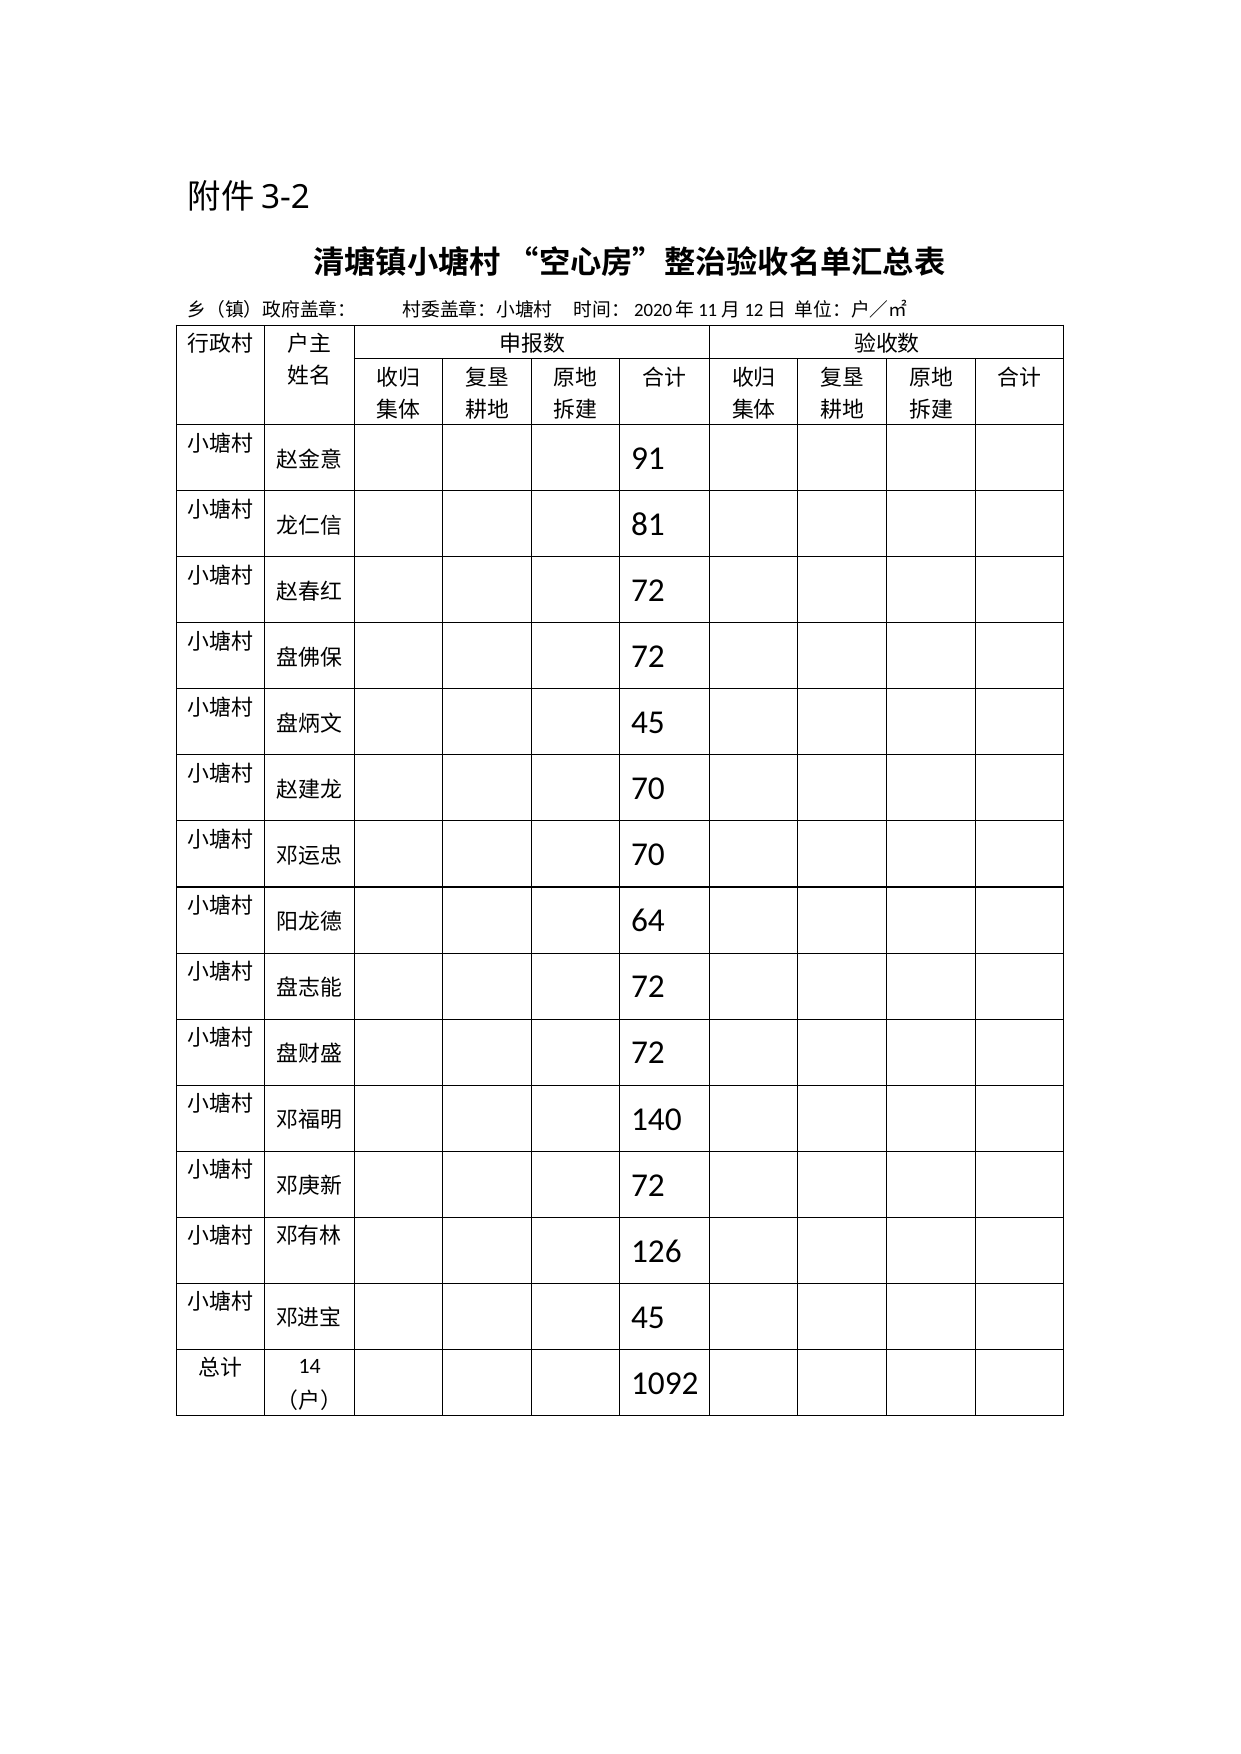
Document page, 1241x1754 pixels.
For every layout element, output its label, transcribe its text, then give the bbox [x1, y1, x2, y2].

table_cell [532, 1350, 619, 1415]
table_cell [355, 1152, 442, 1217]
table_cell 盘志能 [265, 954, 354, 1018]
table_cell [443, 821, 531, 886]
table_cell [443, 1350, 531, 1415]
table_cell [798, 1350, 886, 1415]
table_cell [798, 1218, 886, 1283]
table_cell 收归 集体 [355, 359, 442, 424]
table_cell [355, 1284, 442, 1349]
table_cell [355, 1350, 442, 1415]
table_cell [532, 954, 619, 1018]
table_cell [887, 491, 975, 556]
table_header 户主 姓名 [265, 326, 354, 424]
table_cell [443, 1218, 531, 1283]
table_cell [443, 557, 531, 622]
table_cell 70 [620, 821, 709, 886]
table_cell [976, 623, 1063, 688]
table_cell [887, 1350, 975, 1415]
table_cell [443, 623, 531, 688]
table_cell 赵建龙 [265, 755, 354, 820]
table_cell [532, 821, 619, 886]
table_cell [976, 689, 1063, 754]
table_cell [976, 1020, 1063, 1084]
table_cell [976, 821, 1063, 886]
table_cell [976, 888, 1063, 952]
table_cell 小塘村 [177, 557, 264, 622]
table_cell 小塘村 [177, 491, 264, 556]
table_cell [355, 557, 442, 622]
table_cell [355, 1218, 442, 1283]
table_cell [443, 954, 531, 1018]
table_cell [976, 755, 1063, 820]
table_cell [798, 1284, 886, 1349]
table_cell 合计 [976, 359, 1063, 424]
table_cell [798, 954, 886, 1018]
table_cell [798, 425, 886, 490]
table_cell [532, 1152, 619, 1217]
table_cell 小塘村 [177, 755, 264, 820]
table_cell [976, 1152, 1063, 1217]
table_cell [443, 491, 531, 556]
table_cell 赵春红 [265, 557, 354, 622]
table_cell [887, 821, 975, 886]
table_cell 126 [620, 1218, 709, 1283]
table_cell [443, 689, 531, 754]
table_cell [798, 1020, 886, 1084]
text 附件3-2 [187, 162, 1053, 227]
table_cell [355, 689, 442, 754]
table_cell [710, 1284, 797, 1349]
table_cell 小塘村 [177, 888, 264, 952]
table_cell [887, 888, 975, 952]
table_cell [443, 1284, 531, 1349]
table_cell 小塘村 [177, 1020, 264, 1084]
table_cell [532, 755, 619, 820]
table_cell [976, 1218, 1063, 1283]
table_cell 邓庚新 [265, 1152, 354, 1217]
table_cell [710, 954, 797, 1018]
table_cell [532, 1218, 619, 1283]
table_cell [798, 888, 886, 952]
table_cell 72 [620, 1152, 709, 1217]
table_cell [887, 557, 975, 622]
table_cell 总计 [177, 1350, 264, 1415]
table_cell 邓福明 [265, 1086, 354, 1151]
table_cell [355, 1020, 442, 1084]
table_cell 45 [620, 1284, 709, 1349]
table_cell [443, 1086, 531, 1151]
table_header 验收数 [710, 326, 1063, 358]
table_cell 盘炳文 [265, 689, 354, 754]
table_cell 盘财盛 [265, 1020, 354, 1084]
table_cell 收归 集体 [710, 359, 797, 424]
table_header 申报数 [355, 326, 709, 358]
table_cell [887, 1152, 975, 1217]
table_cell 45 [620, 689, 709, 754]
table_cell 72 [620, 623, 709, 688]
table_cell 原地 拆建 [532, 359, 619, 424]
table_cell 邓运忠 [265, 821, 354, 886]
table_cell [887, 755, 975, 820]
table_cell 72 [620, 1020, 709, 1084]
table_cell [443, 1152, 531, 1217]
table_cell [710, 1350, 797, 1415]
table_cell [355, 888, 442, 952]
table_cell [710, 689, 797, 754]
table_cell 81 [620, 491, 709, 556]
table_cell [887, 689, 975, 754]
table_cell 小塘村 [177, 1284, 264, 1349]
table_cell [887, 1218, 975, 1283]
table_cell 复垦 耕地 [798, 359, 886, 424]
text 清塘镇小塘村 “空心房”整治验收名单汇总表 [187, 227, 1053, 292]
table_cell 邓有林 [265, 1218, 354, 1283]
table_cell 原地 拆建 [887, 359, 975, 424]
table_cell [710, 1218, 797, 1283]
table_cell 小塘村 [177, 623, 264, 688]
table_cell [532, 1086, 619, 1151]
table_cell [532, 888, 619, 952]
table_cell 龙仁信 [265, 491, 354, 556]
table_cell [976, 557, 1063, 622]
table_header 行政村 [177, 326, 264, 424]
table_cell [710, 491, 797, 556]
table_cell [798, 689, 886, 754]
table_cell 70 [620, 755, 709, 820]
table_cell 赵金意 [265, 425, 354, 490]
table_cell [887, 425, 975, 490]
table_cell [532, 1020, 619, 1084]
table_cell 小塘村 [177, 1152, 264, 1217]
table_cell [532, 623, 619, 688]
table_cell [798, 623, 886, 688]
table_cell 91 [620, 425, 709, 490]
table_cell [976, 491, 1063, 556]
table_cell [532, 1284, 619, 1349]
table_cell 小塘村 [177, 954, 264, 1018]
table_cell [798, 821, 886, 886]
table_cell 阳龙德 [265, 888, 354, 952]
table_cell [798, 1086, 886, 1151]
table_cell [798, 755, 886, 820]
table_cell 1092 [620, 1350, 709, 1415]
table_cell 邓进宝 [265, 1284, 354, 1349]
table_cell [710, 821, 797, 886]
table_cell [710, 557, 797, 622]
table_cell [532, 491, 619, 556]
table_cell [355, 623, 442, 688]
text 乡（镇）政府盖章： 村委盖章：小塘村 时间： 2020年11 月 12 日 单位：户／㎡ [187, 292, 1053, 324]
table_cell [355, 821, 442, 886]
table_cell 64 [620, 888, 709, 952]
table_cell [976, 425, 1063, 490]
table_cell [532, 425, 619, 490]
table_cell [710, 888, 797, 952]
table_cell [532, 557, 619, 622]
table_cell [710, 425, 797, 490]
table_cell [887, 623, 975, 688]
table_cell [887, 1020, 975, 1084]
table_cell 72 [620, 557, 709, 622]
table_cell [710, 1020, 797, 1084]
table_cell [976, 954, 1063, 1018]
table_cell 小塘村 [177, 425, 264, 490]
table_cell [710, 755, 797, 820]
table_cell [443, 888, 531, 952]
table_cell 小塘村 [177, 1218, 264, 1283]
table_cell 盘佛保 [265, 623, 354, 688]
table_cell 合计 [620, 359, 709, 424]
table_cell [887, 1284, 975, 1349]
table_cell [798, 1152, 886, 1217]
table_cell 小塘村 [177, 821, 264, 886]
table_cell [798, 557, 886, 622]
table_cell [887, 954, 975, 1018]
table_cell 140 [620, 1086, 709, 1151]
table_cell 小塘村 [177, 689, 264, 754]
table_cell [976, 1086, 1063, 1151]
table_cell [443, 425, 531, 490]
table_cell [798, 491, 886, 556]
table_cell [355, 954, 442, 1018]
table_cell 72 [620, 954, 709, 1018]
table_cell [710, 623, 797, 688]
table_cell [887, 1086, 975, 1151]
table_cell [710, 1152, 797, 1217]
table_cell [355, 1086, 442, 1151]
table_cell 复垦 耕地 [443, 359, 531, 424]
table_cell [355, 425, 442, 490]
table_cell 14（户） [265, 1350, 354, 1415]
table_cell [443, 755, 531, 820]
table_cell [976, 1350, 1063, 1415]
table_cell [355, 491, 442, 556]
table_cell [532, 689, 619, 754]
table_cell 小塘村 [177, 1086, 264, 1151]
table_cell [976, 1284, 1063, 1349]
table_cell [355, 755, 442, 820]
table_cell [710, 1086, 797, 1151]
table_cell [443, 1020, 531, 1084]
